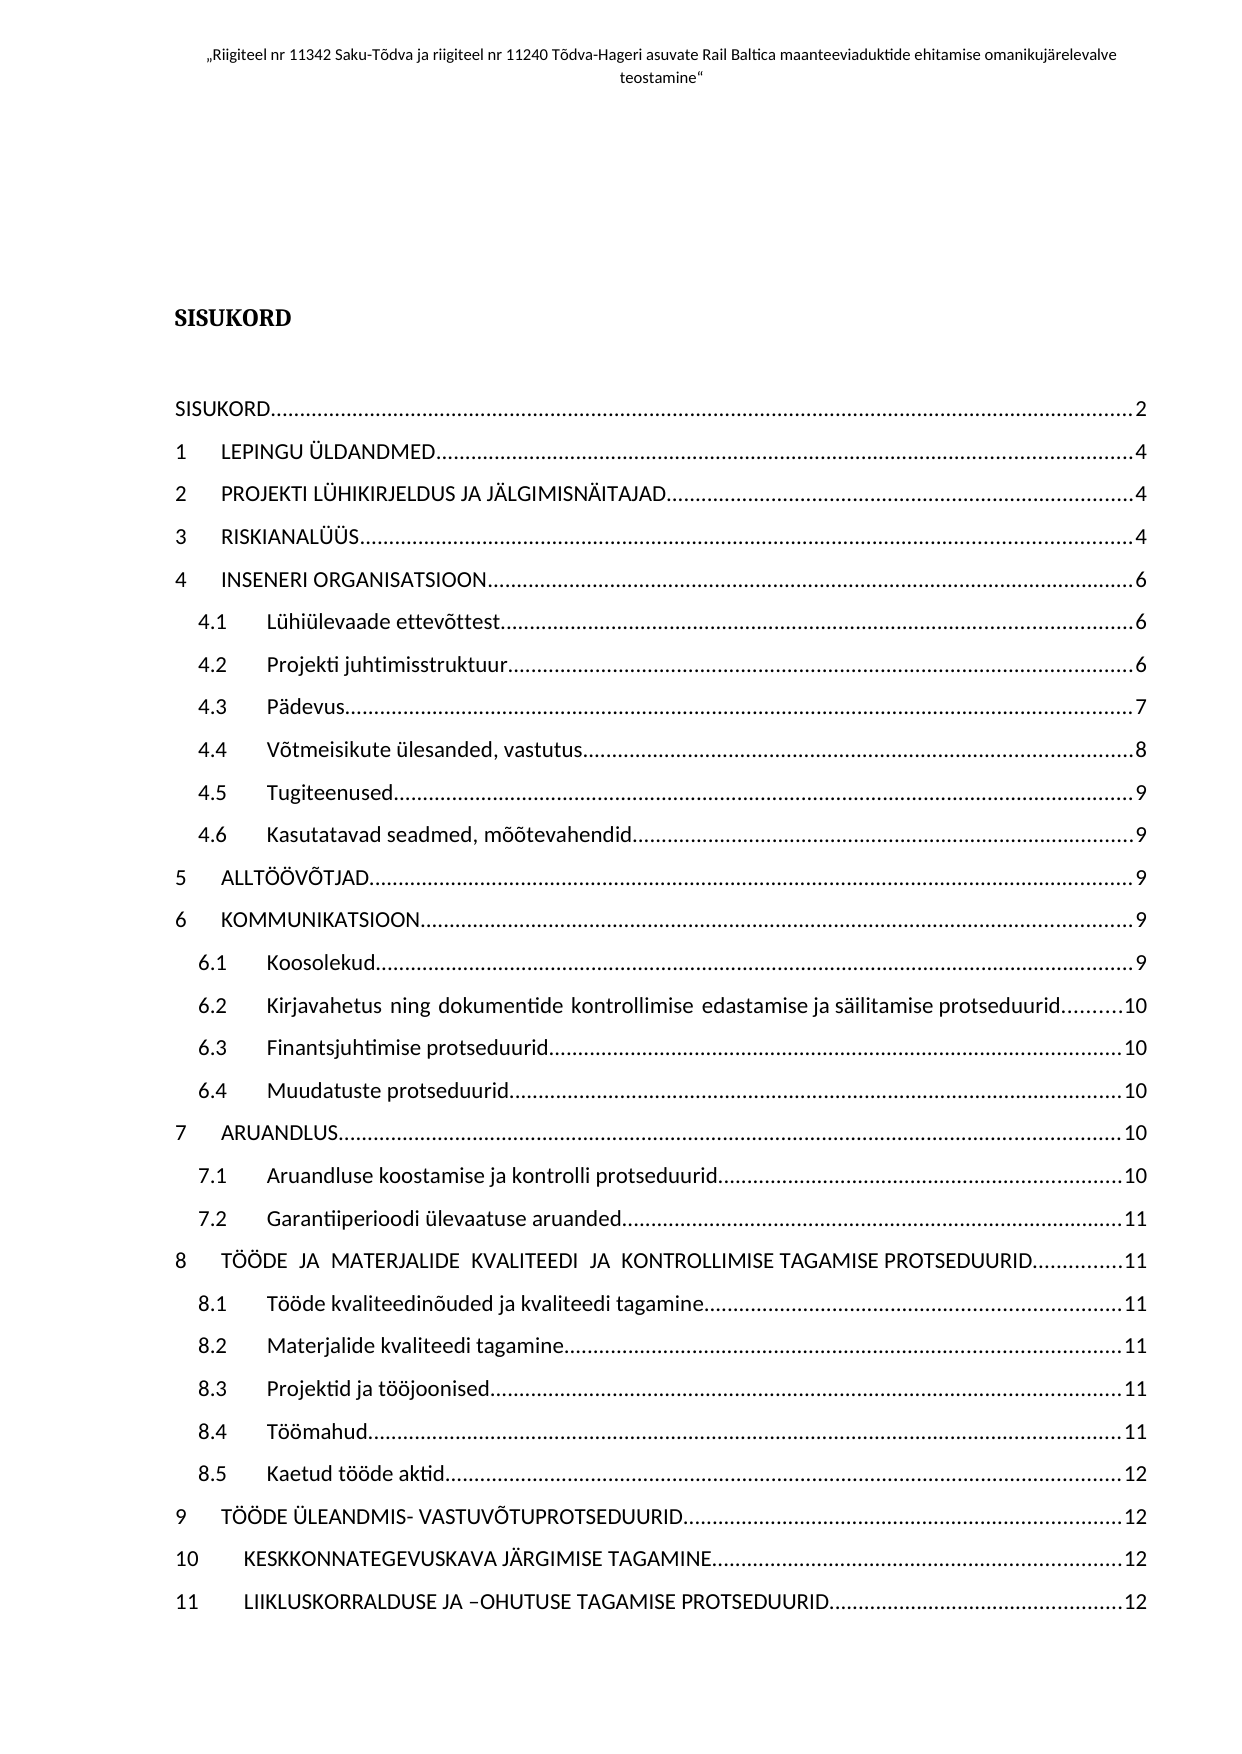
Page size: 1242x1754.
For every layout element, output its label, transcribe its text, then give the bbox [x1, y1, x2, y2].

subtitle SISUKORD [175, 304, 1148, 333]
